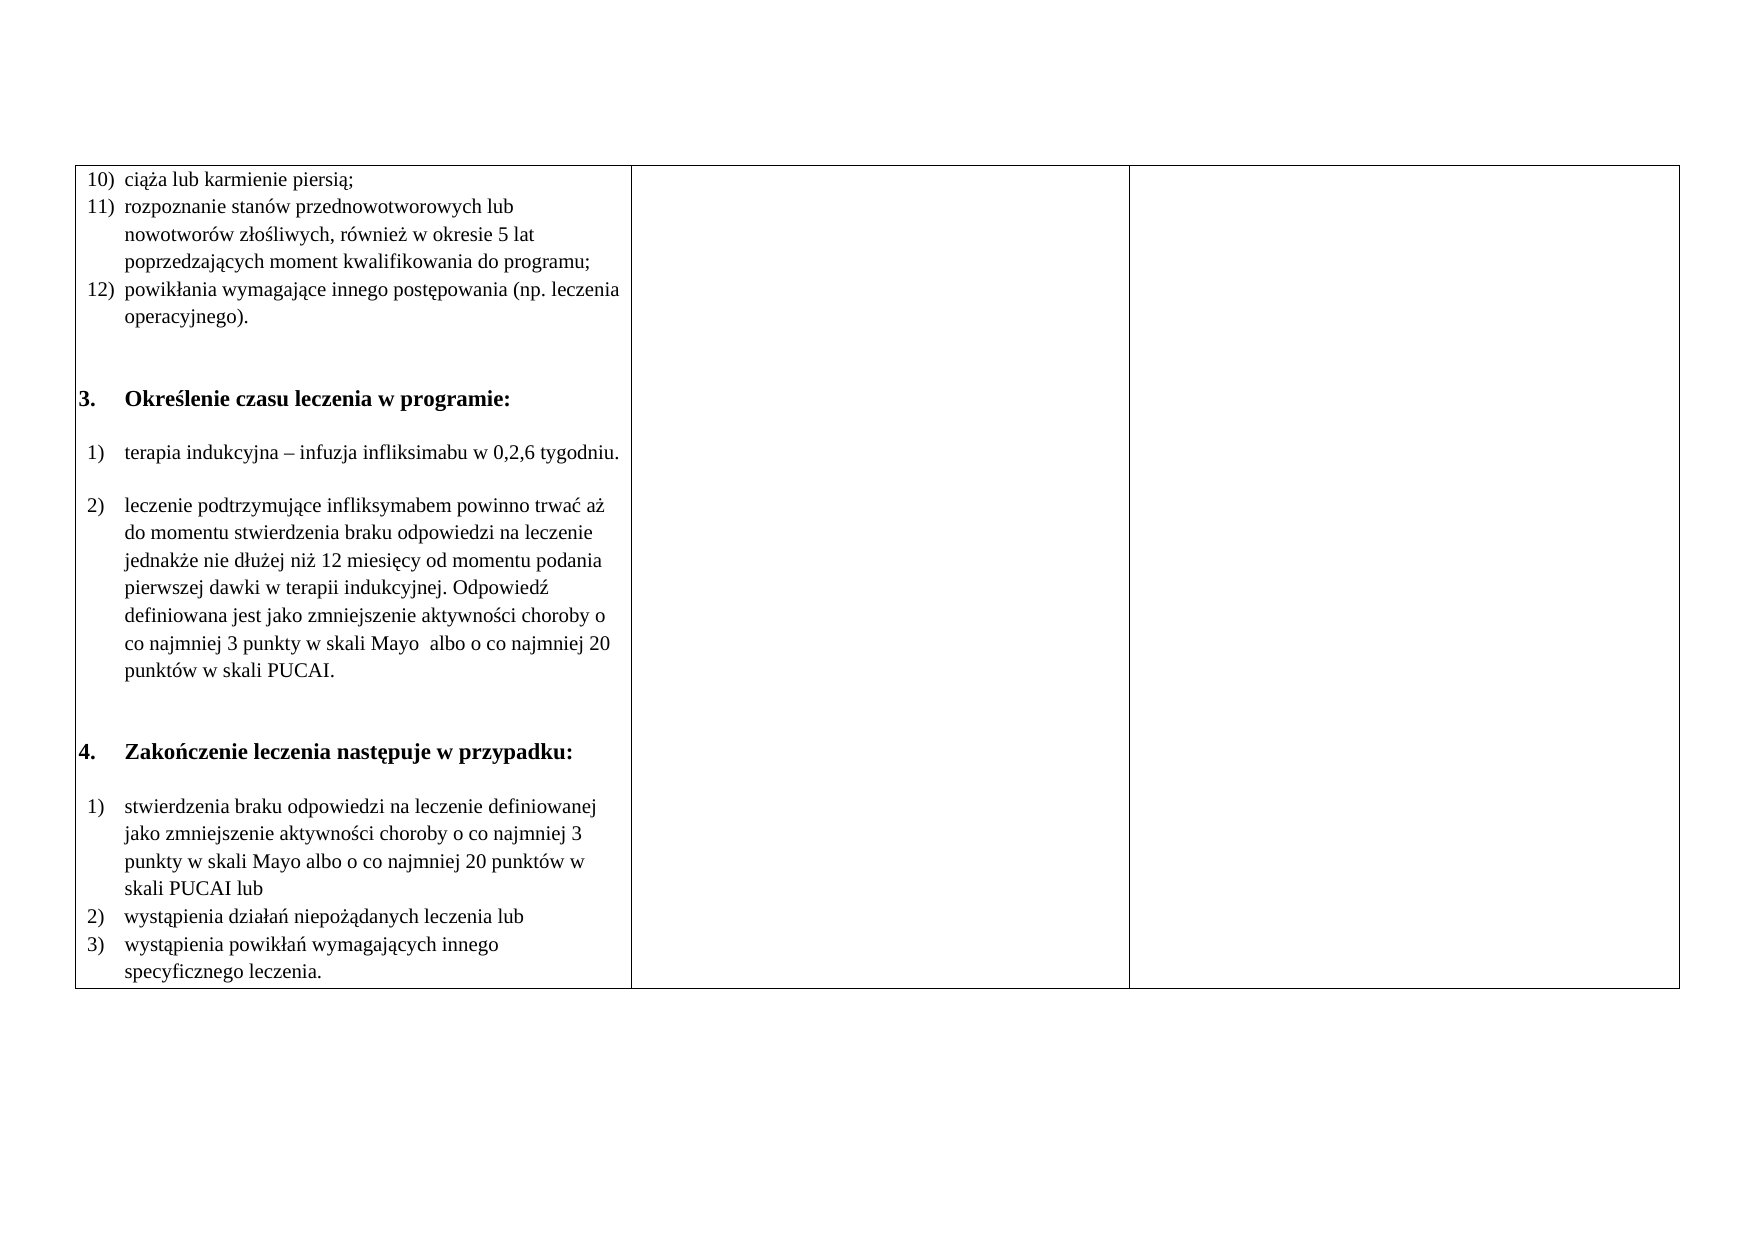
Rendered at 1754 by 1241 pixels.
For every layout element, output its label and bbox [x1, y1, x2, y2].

table_cell [1130, 166, 1679, 987]
table_cell [76, 166, 631, 987]
table_cell [632, 166, 1129, 987]
